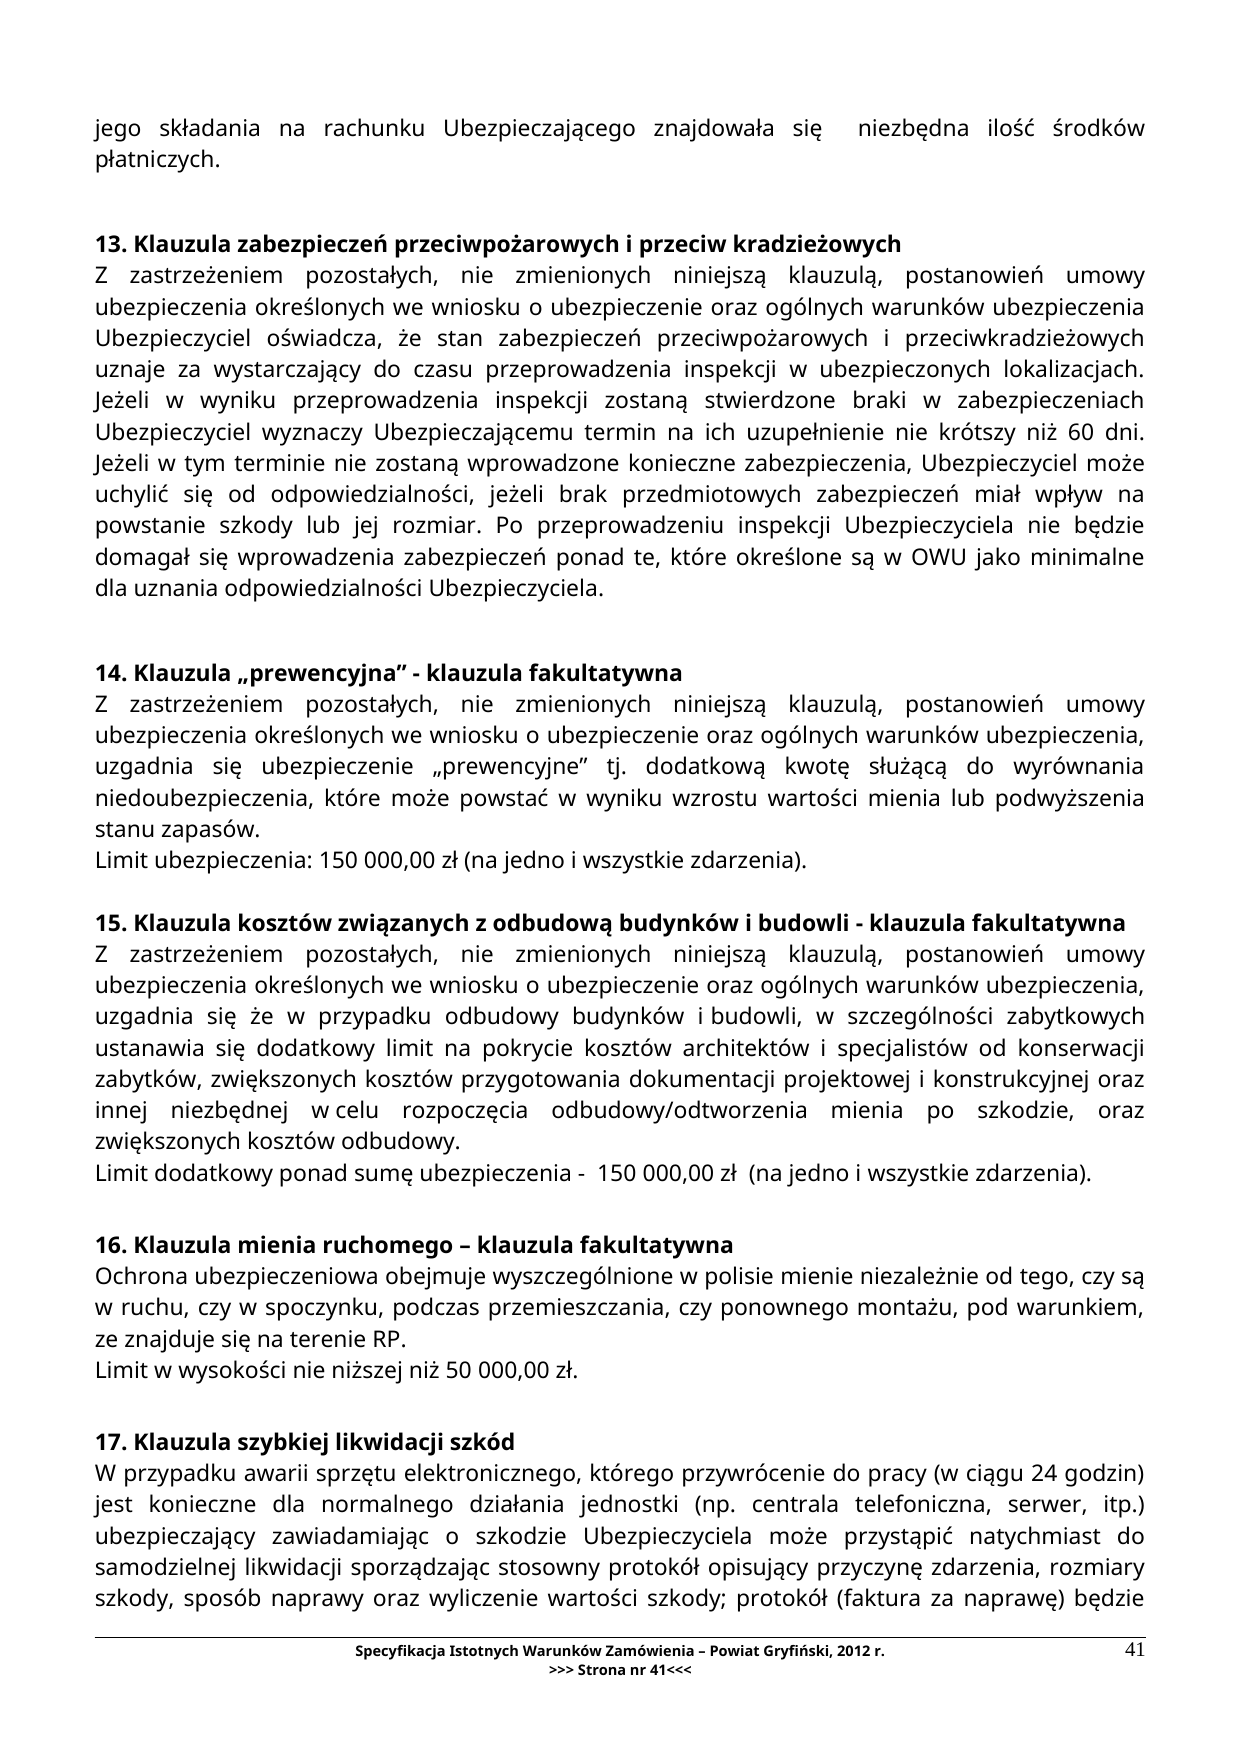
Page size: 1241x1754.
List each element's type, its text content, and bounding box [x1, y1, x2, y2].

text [94, 112, 1146, 175]
text Ochrona ubezpieczeniowa obejmuje wyszczególnione w polisie mienie niezależnie od tego, czy są w ruchu, czy w spoczynku, podczas przemieszczania, czy ponownego montażu, pod warunkiem, ze znajduje się na terenie RP. [94, 1260, 1146, 1354]
text 17. Klauzula szybkiej likwidacji szkód [94, 1426, 1146, 1457]
text 14. Klauzula „prewencyjna” - klauzula fakultatywna [94, 657, 1146, 688]
text 16. Klauzula mienia ruchomego – klauzula fakultatywna [94, 1229, 1146, 1260]
text Limit dodatkowy ponad sumę ubezpieczenia - 150 000,00 zł (na jedno i wszystkie zdarzenia). [94, 1157, 1146, 1188]
text Limit w wysokości nie niższej niż 50 000,00 zł. [94, 1354, 1146, 1385]
text Z zastrzeżeniem pozostałych, nie zmienionych niniejszą klauzulą, postanowień umowy ubezpieczenia określonych we wniosku o ubezpieczenie oraz ogólnych warunków ubezpieczenia, uzgadnia się że w przypadku odbudowy budynków i budowli, w szczególności zabytkowych ustanawia się dodatkowy limit na pokrycie kosztów architektów i specjalistów od konserwacji zabytków, zwiększonych kosztów przygotowania dokumentacji projektowej i konstrukcyjnej oraz innej niezbędnej w celu rozpoczęcia odbudowy/odtworzenia mienia po szkodzie, oraz zwiększonych kosztów odbudowy. [94, 938, 1146, 1157]
text 13. Klauzula zabezpieczeń przeciwpożarowych i przeciw kradzieżowych [94, 228, 1146, 259]
text Z zastrzeżeniem pozostałych, nie zmienionych niniejszą klauzulą, postanowień umowy ubezpieczenia określonych we wniosku o ubezpieczenie oraz ogólnych warunków ubezpieczenia Ubezpieczyciel oświadcza, że stan zabezpieczeń przeciwpożarowych i przeciwkradzieżowych uznaje za wystarczający do czasu przeprowadzenia inspekcji w ubezpieczonych lokalizacjach. Jeżeli w wyniku przeprowadzenia inspekcji zostaną stwierdzone braki w zabezpieczeniach Ubezpieczyciel wyznaczy Ubezpieczającemu termin na ich uzupełnienie nie krótszy niż 60 dni. Jeżeli w tym terminie nie zostaną wprowadzone konieczne zabezpieczenia, Ubezpieczyciel może uchylić się od odpowiedzialności, jeżeli brak przedmiotowych zabezpieczeń miał wpływ na powstanie szkody lub jej rozmiar. Po przeprowadzeniu inspekcji Ubezpieczyciela nie będzie domagał się wprowadzenia zabezpieczeń ponad te, które określone są w OWU jako minimalne dla uznania odpowiedzialności Ubezpieczyciela. [94, 259, 1146, 603]
text 15. Klauzula kosztów związanych z odbudową budynków i budowli - klauzula fakultatywna [94, 907, 1146, 938]
text Z zastrzeżeniem pozostałych, nie zmienionych niniejszą klauzulą, postanowień umowy ubezpieczenia określonych we wniosku o ubezpieczenie oraz ogólnych warunków ubezpieczenia, uzgadnia się ubezpieczenie „prewencyjne” tj. dodatkową kwotę służącą do wyrównania niedoubezpieczenia, które może powstać w wyniku wzrostu wartości mienia lub podwyższenia stanu zapasów. [94, 688, 1146, 844]
text Limit ubezpieczenia: 150 000,00 zł (na jedno i wszystkie zdarzenia). [94, 844, 1146, 875]
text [94, 1457, 1146, 1613]
